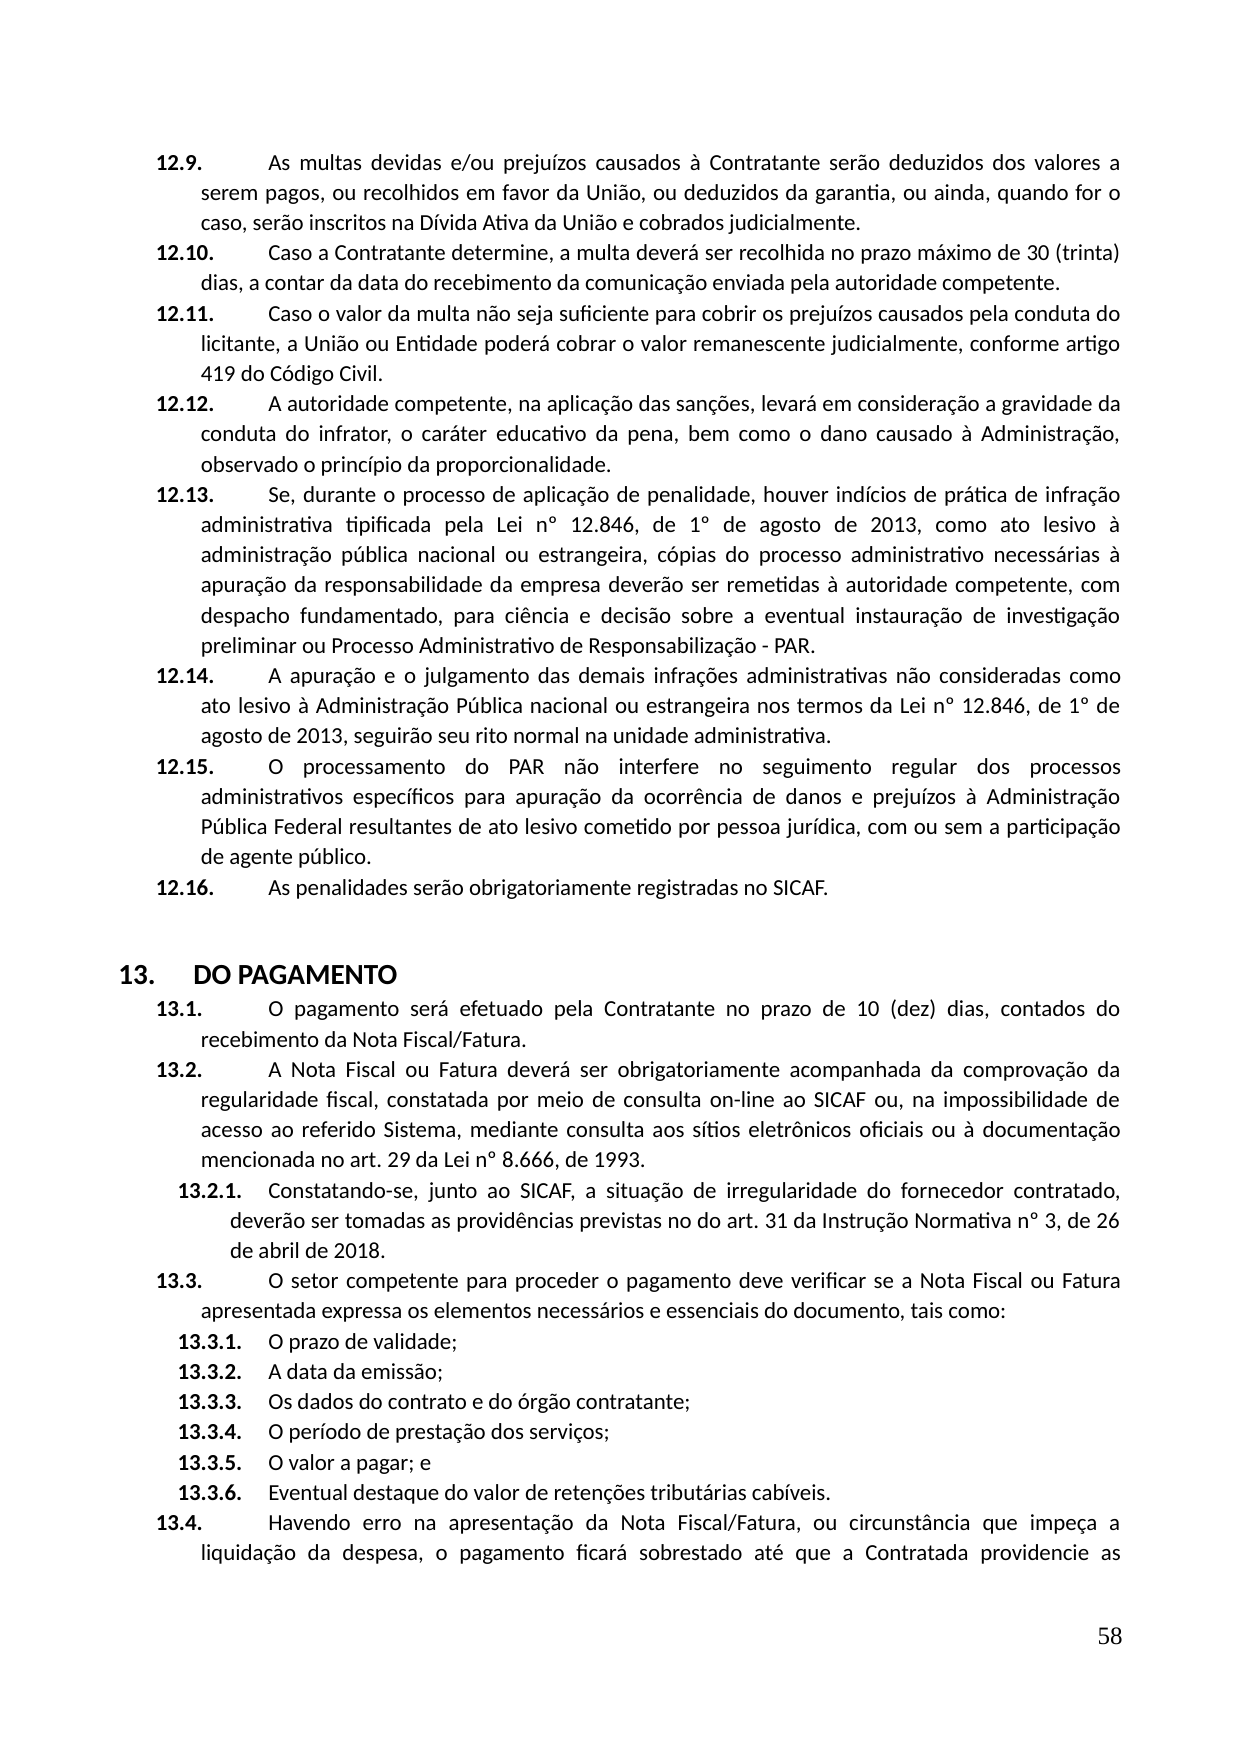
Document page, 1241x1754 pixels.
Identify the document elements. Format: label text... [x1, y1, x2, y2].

list As penalidades serão obrigatoriamente registradas no SICAF. [156, 873, 1122, 901]
list A data da emissão; [177, 1357, 1122, 1385]
list Os dados do contrato e do órgão contratante; [177, 1387, 1122, 1415]
list Caso o valor da multa não seja suficiente para cobrir os prejuízos causados pela conduta do licitante, a União ou Entidade poderá cobrar o valor remanescente judicialmente, conforme artigo 419 do Código Civil. [156, 299, 1122, 387]
list DO PAGAMENTO [118, 956, 1122, 992]
list Eventual destaque do valor de retenções tributárias cabíveis. [177, 1478, 1122, 1506]
list Constatando-se, junto ao SICAF, a situação de irregularidade do fornecedor contratado, deverão ser tomadas as providências previstas no do art. 31 da Instrução Normativa nº 3, de 26 de abril de 2018. [177, 1176, 1122, 1264]
list O setor competente para proceder o pagamento deve verificar se a Nota Fiscal ou Fatura apresentada expressa os elementos necessários e essenciais do documento, tais como: [156, 1266, 1122, 1324]
list O prazo de validade; [177, 1327, 1122, 1355]
list A autoridade competente, na aplicação das sanções, levará em consideração a gravidade da conduta do infrator, o caráter educativo da pena, bem como o dano causado à Administração, observado o princípio da proporcionalidade. [156, 389, 1122, 478]
list Caso a Contratante determine, a multa deverá ser recolhida no prazo máximo de 30 (trinta) dias, a contar da data do recebimento da comunicação enviada pela autoridade competente. [156, 238, 1122, 297]
list A apuração e o julgamento das demais infrações administrativas não consideradas como ato lesivo à Administração Pública nacional ou estrangeira nos termos da Lei nº 12.846, de 1º de agosto de 2013, seguirão seu rito normal na unidade administrativa. [156, 661, 1122, 750]
list A Nota Fiscal ou Fatura deverá ser obrigatoriamente acompanhada da comprovação da regularidade fiscal, constatada por meio de consulta on-line ao SICAF ou, na impossibilidade de acesso ao referido Sistema, mediante consulta aos sítios eletrônicos oficiais ou à documentação mencionada no art. 29 da Lei nº 8.666, de 1993. [156, 1055, 1122, 1173]
list O pagamento será efetuado pela Contratante no prazo de 10 (dez) dias, contados do recebimento da Nota Fiscal/Fatura. [156, 994, 1122, 1053]
list As multas devidas e/ou prejuízos causados à Contratante serão deduzidos dos valores a serem pagos, ou recolhidos em favor da União, ou deduzidos da garantia, ou ainda, quando for o caso, serão inscritos na Dívida Ativa da União e cobrados judicialmente. [156, 148, 1122, 236]
list O processamento do PAR não interfere no seguimento regular dos processos administrativos específicos para apuração da ocorrência de danos e prejuízos à Administração Pública Federal resultantes de ato lesivo cometido por pessoa jurídica, com ou sem a participação de agente público. [156, 752, 1122, 871]
list O valor a pagar; e [177, 1448, 1122, 1476]
list O período de prestação dos serviços; [177, 1417, 1122, 1445]
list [156, 1508, 1122, 1566]
list Se, durante o processo de aplicação de penalidade, houver indícios de prática de infração administrativa tipificada pela Lei nº 12.846, de 1º de agosto de 2013, como ato lesivo à administração pública nacional ou estrangeira, cópias do processo administrativo necessárias à apuração da responsabilidade da empresa deverão ser remetidas à autoridade competente, com despacho fundamentado, para ciência e decisão sobre a eventual instauração de investigação preliminar ou Processo Administrativo de Responsabilização - PAR. [156, 480, 1122, 659]
